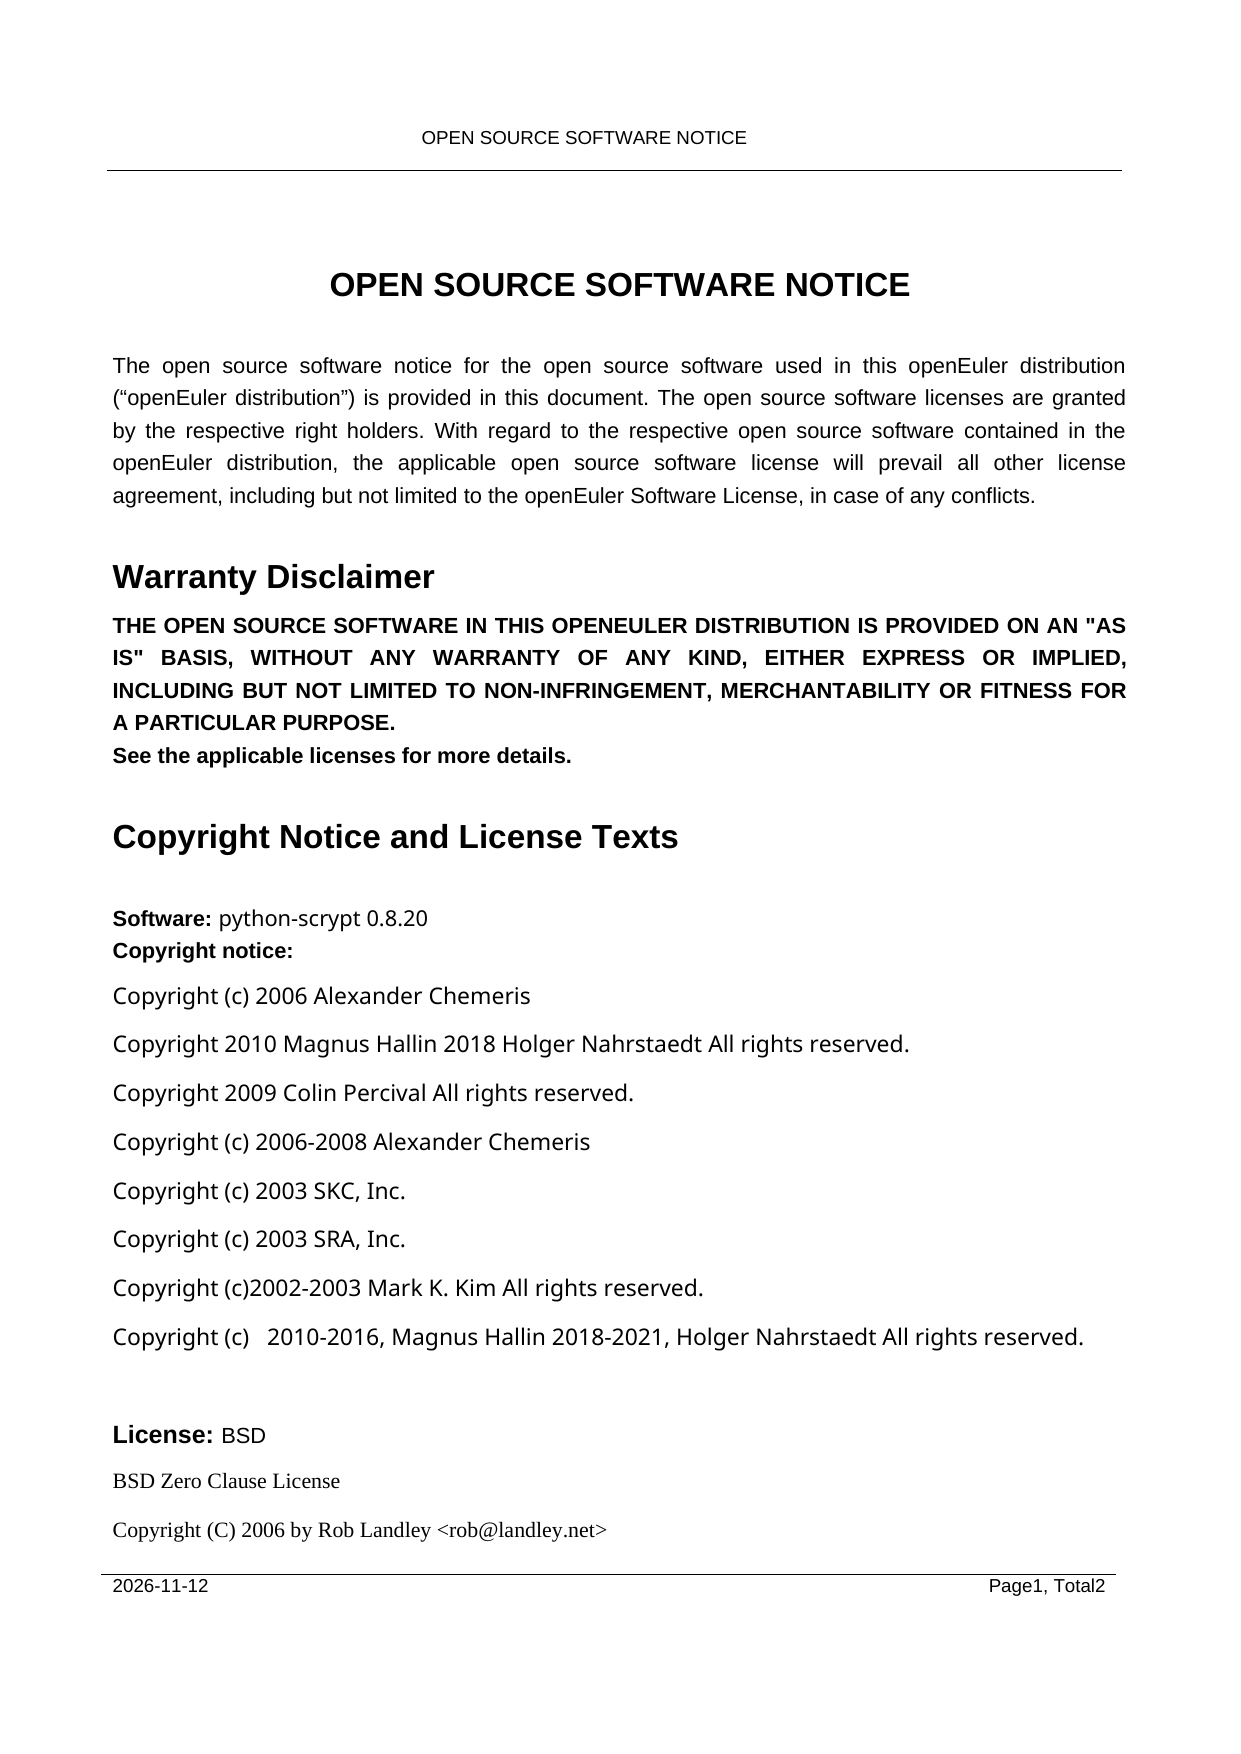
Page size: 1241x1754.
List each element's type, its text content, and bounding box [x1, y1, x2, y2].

text Copyright Notice and License Texts [112, 804, 1128, 869]
text License: BSD [112, 1418, 1128, 1450]
text OPEN SOURCE SOFTWARE NOTICE [112, 251, 1128, 316]
text Copyright notice: [112, 934, 1128, 966]
text THE OPEN SOURCE SOFTWARE IN THIS OPENEULER DISTRIBUTION IS PROVIDED ON AN "AS IS" BASIS, WITHOUT ANY WARRANTY OF ANY KIND, EITHER EXPRESS OR IMPLIED, INCLUDING BUT NOT LIMITED TO NON-INFRINGEMENT, MERCHANTABILITY OR FITNESS FOR A PARTICULAR PURPOSE. See the applicable licenses for more details. [112, 609, 1128, 771]
text Software: python-scrypt 0.8.20 [112, 901, 1128, 934]
text Copyright (c) 2006 Alexander Chemeris Copyright 2010 Magnus Hallin 2018 Holger Nahrstaedt All rights reserved. Copyright 2009 Colin Percival All rights reserved. Copyright (c) 2006-2008 Alexander Chemeris Copyright (c) 2003 SKC, Inc. Copyright (c) 2003 SRA, Inc. Copyright (c)2002-2003 Mark K. Kim All rights reserved. Copyright (c) 2010-2016, Magnus Hallin 2018-2021, Holger Nahrstaedt All rights reserved. [112, 979, 1128, 1402]
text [112, 1465, 1128, 1546]
text Warranty Disclaimer [112, 544, 1128, 609]
text The open source software notice for the open source software used in this openEuler distribution (“openEuler distribution”) is provided in this document. The open source software licenses are granted by the respective right holders. With regard to the respective open source software contained in the openEuler distribution, the applicable open source software license will prevail all other license agreement, including but not limited to the openEuler Software License, in case of any conflicts. [112, 349, 1128, 511]
